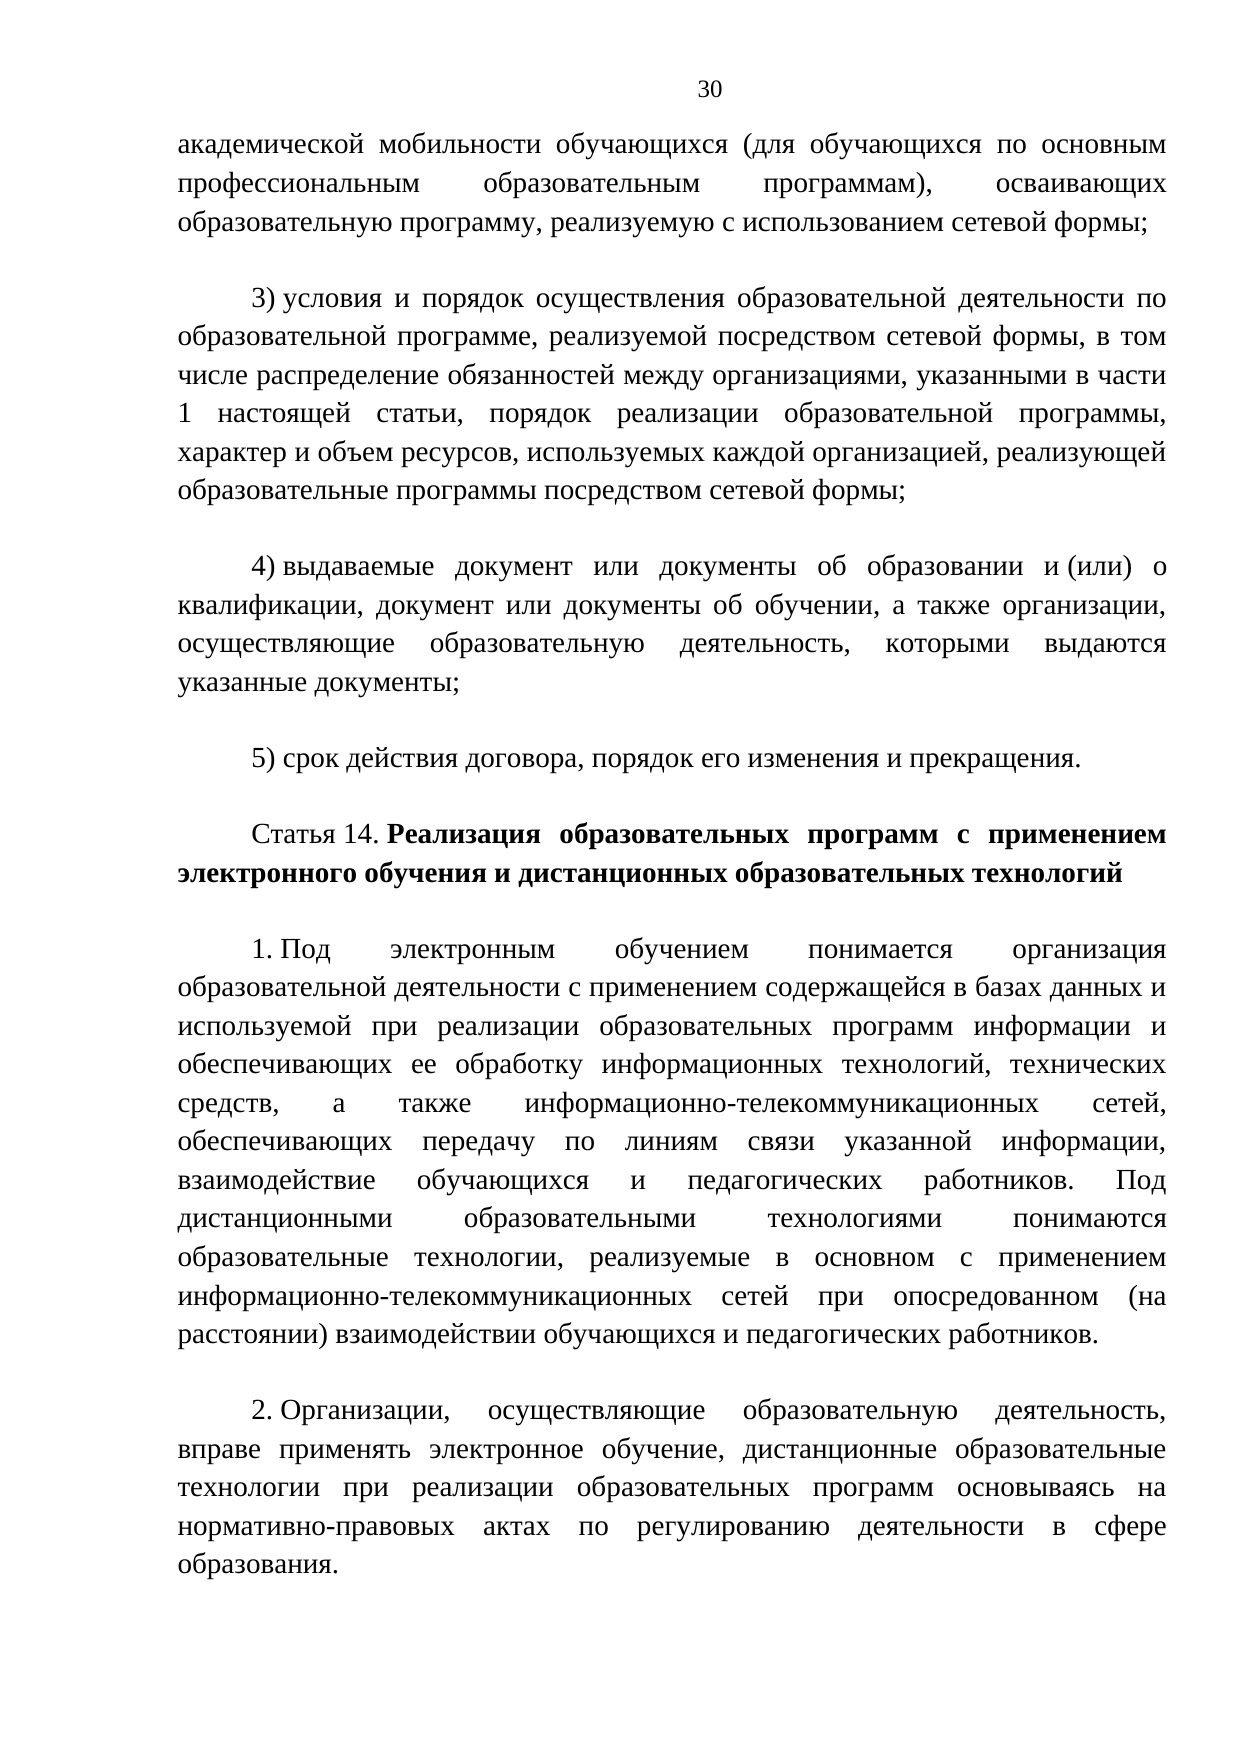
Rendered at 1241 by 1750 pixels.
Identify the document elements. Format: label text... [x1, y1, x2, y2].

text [177, 127, 1167, 237]
text 5) срок действия договора, порядок его изменения и прекращения. [177, 740, 1167, 774]
text Статья 14. Реализация образовательных программ с применением электронного обучения и дистанционных образовательных технологий [177, 816, 1167, 888]
text 2. Организации, осуществляющие образовательную деятельность, вправе применять электронное обучение, дистанционные образовательные технологии при реализации образовательных программ основываясь на нормативно-правовых актах по регулированию деятельности в сфере образования. [177, 1392, 1167, 1580]
text 1. Под электронным обучением понимается организация образовательной деятельности с применением содержащейся в базах данных и используемой при реализации образовательных программ информации и обеспечивающих ее обработку информационных технологий, технических средств, а также информационно-телекоммуникационных сетей, обеспечивающих передачу по линиям связи указанной информации, взаимодействие обучающихся и педагогических работников. Под дистанционными образовательными технологиями понимаются образовательные технологии, реализуемые в основном с применением информационно-телекоммуникационных сетей при опосредованном (на расстоянии) взаимодействии обучающихся и педагогических работников. [177, 931, 1167, 1350]
text 3) условия и порядок осуществления образовательной деятельности по образовательной программе, реализуемой посредством сетевой формы, в том числе распределение обязанностей между организациями, указанными в части 1 настоящей статьи, порядок реализации образовательной программы, характер и объем ресурсов, используемых каждой организацией, реализующей образовательные программы посредством сетевой формы; [177, 280, 1167, 506]
text 4) выдаваемые документ или документы об образовании и (или) о квалификации, документ или документы об обучении, а также организации, осуществляющие образовательную деятельность, которыми выдаются указанные документы; [177, 548, 1167, 698]
